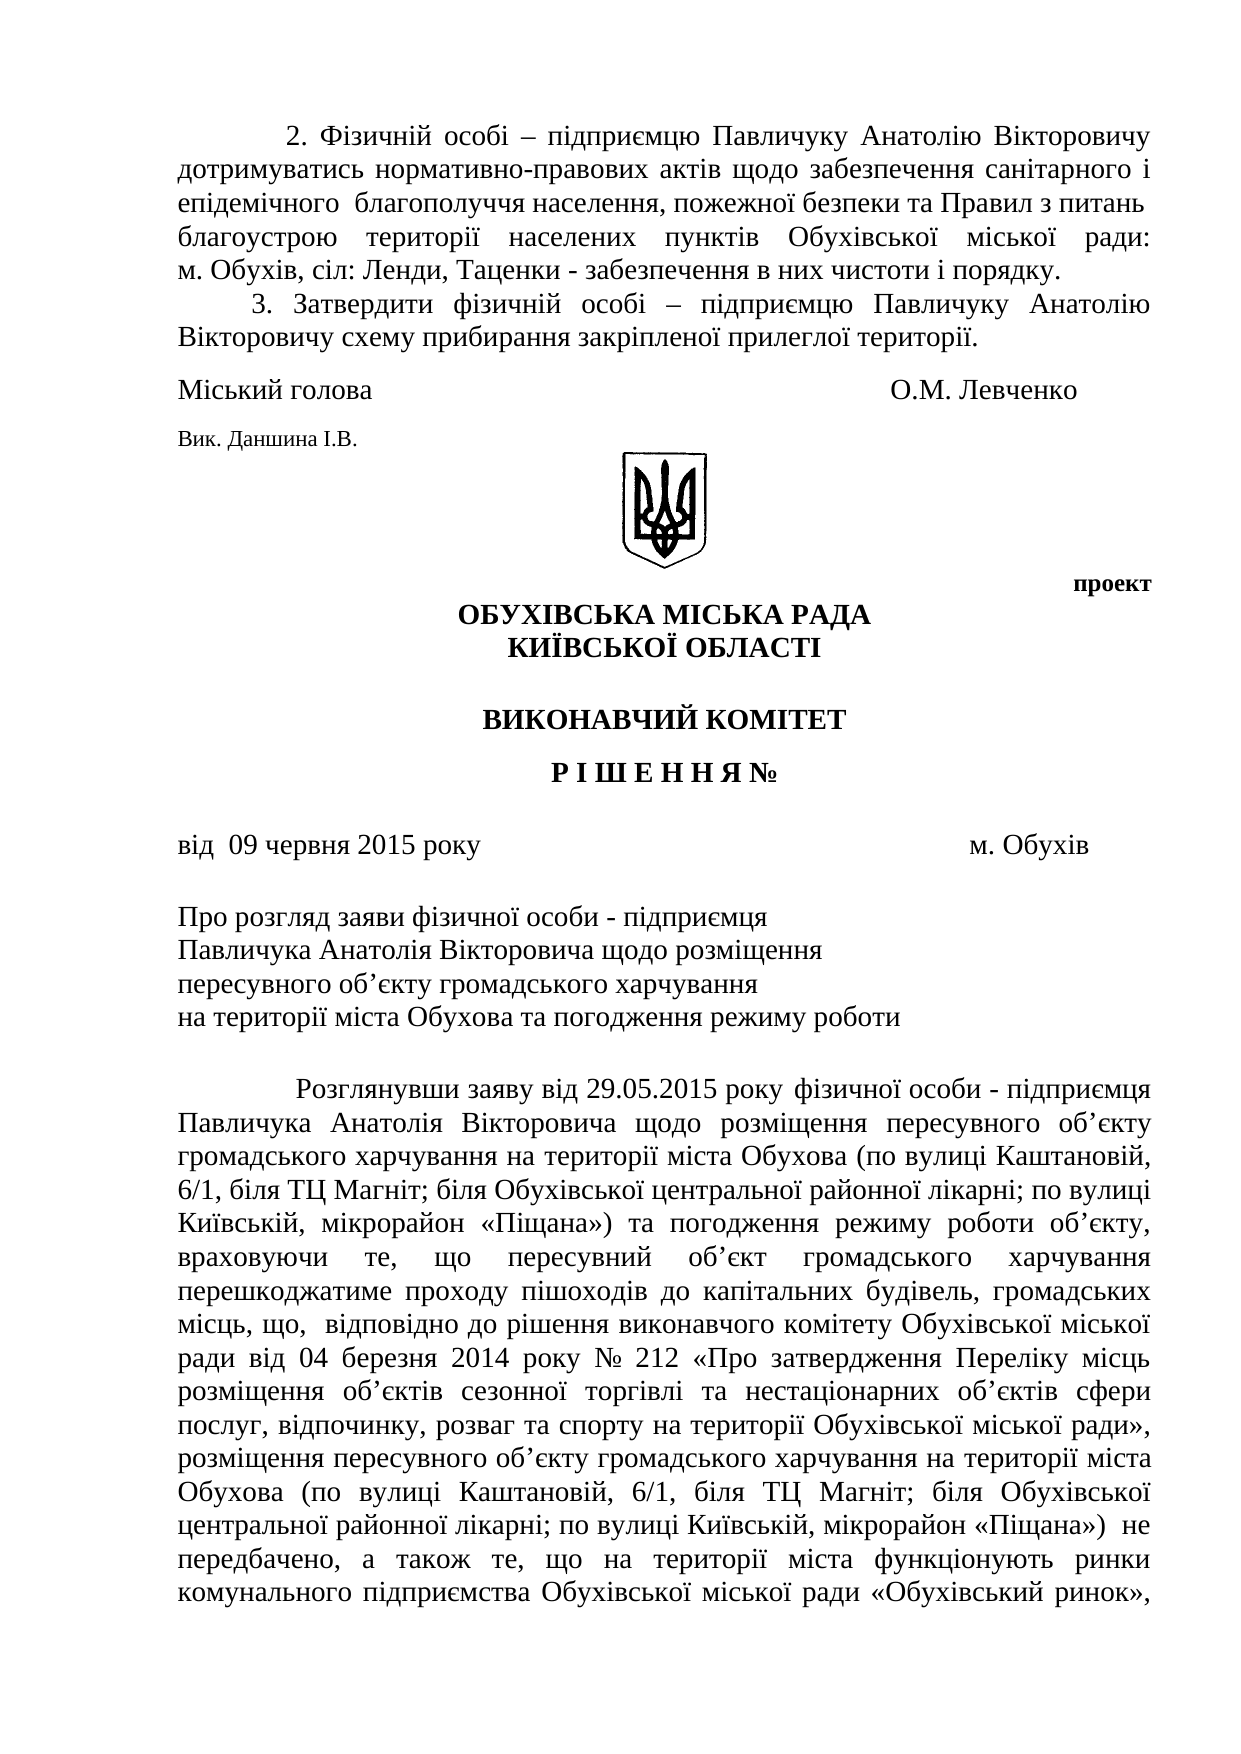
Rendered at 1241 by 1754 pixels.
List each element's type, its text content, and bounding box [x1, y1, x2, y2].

text Вик. Даншина І.В. [177, 425, 1152, 451]
text Павличука Анатолія Вікторовича щодо розміщення [177, 932, 1152, 966]
text Про розгляд заяви фізичної особи - підприємця [177, 899, 1152, 932]
text благоустрою території населених пунктів Обухівської міської ради: м. Обухів, сіл: Ленди, Таценки - забезпечення в них чистоти і порядку. [177, 219, 1152, 286]
picture [621, 451, 708, 569]
text проект [177, 568, 1152, 597]
text на території міста Обухова та погодження режиму роботи [177, 999, 1152, 1033]
text Міський голова О.М. Левченко [177, 372, 1152, 406]
subtitle ОБУХІВСЬКА МІСЬКА РАДА [177, 597, 1152, 631]
text пересувного об’єкту громадського харчування [177, 966, 1152, 999]
text 3. Затвердити фізичній особі – підприємцю Павличуку Анатолію Вікторовичу схему прибирання закріпленої прилеглої території. [177, 286, 1152, 353]
subtitle КИЇВСЬКОЇ ОБЛАСТІ [177, 631, 1152, 664]
text Р І Ш Е Н Н Я № [177, 755, 1152, 789]
text від 09 червня 2015 року м. Обухів [177, 827, 1152, 861]
text ВИКОНАВЧИЙ КОМІТЕТ [177, 702, 1152, 736]
text 2. Фізичній особі – підприємцю Павличуку Анатолію Вікторовичу дотримуватись нормативно-правових актів щодо забезпечення санітарного і епідемічного благополуччя населення, пожежної безпеки та Правил з питань [177, 118, 1152, 219]
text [177, 1071, 1152, 1608]
